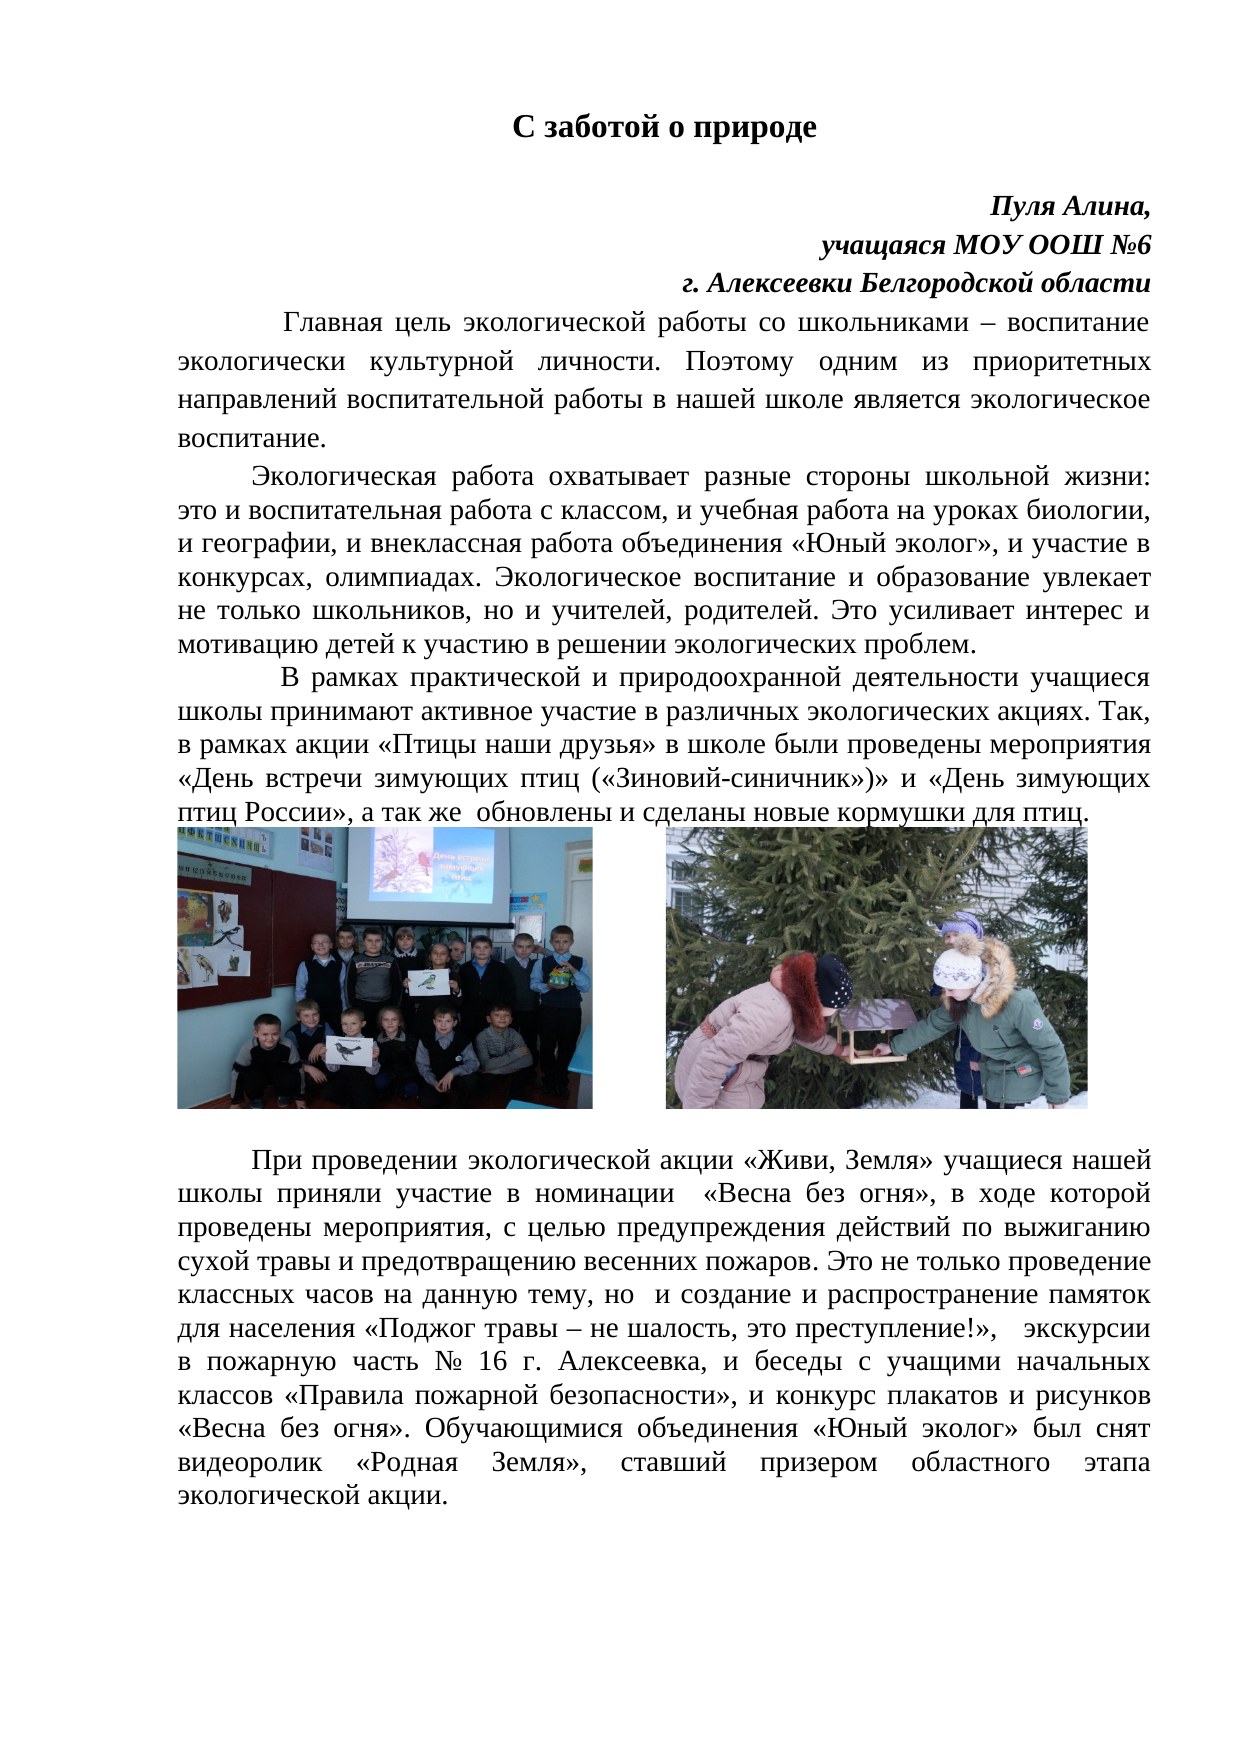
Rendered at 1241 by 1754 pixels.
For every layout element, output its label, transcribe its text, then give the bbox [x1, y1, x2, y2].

text учащаяся МОУ ООШ №6 [177, 227, 1152, 261]
text Главная цель экологической работы со школьниками – воспитание экологически культурной личности. Поэтому одним из приоритетных направлений воспитательной работы в нашей школе является экологическое воспитание. [177, 304, 1152, 453]
text С заботой о природе [177, 106, 1152, 144]
text При проведении экологической акции «Живи, Земля» учащиеся нашей школы приняли участие в номинации «Весна без огня», в ходе которой проведены мероприятия, с целью предупреждения действий по выжиганию сухой травы и предотвращению весенних пожаров. Это не только проведение классных часов на данную тему, но и создание и распространение памяток для населения «Поджог травы – не шалость, это преступление!», экскурсии в пожарную часть № 16 г. Алексеевка, и беседы с учащими начальных классов «Правила пожарной безопасности», и конкурс плакатов и рисунков «Весна без огня». Обучающимися объединения «Юный эколог» был снят видеоролик «Родная Земля», ставший призером областного этапа экологической акции. [177, 1142, 1152, 1511]
text г. Алексеевки Белгородской области [177, 266, 1152, 299]
picture [665, 827, 1088, 1109]
text В рамках практической и природоохранной деятельности учащиеся школы принимают активное участие в различных экологических акциях. Так, в рамках акции «Птицы наши друзья» в школе были проведены мероприятия «День встречи зимующих птиц («Зиновий-синичник»)» и «День зимующих птиц России», а так же обновлены и сделаны новые кормушки для птиц. [177, 659, 1152, 827]
text Пуля Алина, [177, 188, 1152, 222]
text Экологическая работа охватывает разные стороны школьной жизни: это и воспитательная работа с классом, и учебная работа на уроках биологии, и географии, и внеклассная работа объединения «Юный эколог», и участие в конкурсах, олимпиадах. Экологическое воспитание и образование увлекает не только школьников, но и учителей, родителей. Это усиливает интерес и мотивацию детей к участию в решении экологических проблем. [177, 458, 1152, 659]
picture [177, 827, 593, 1109]
